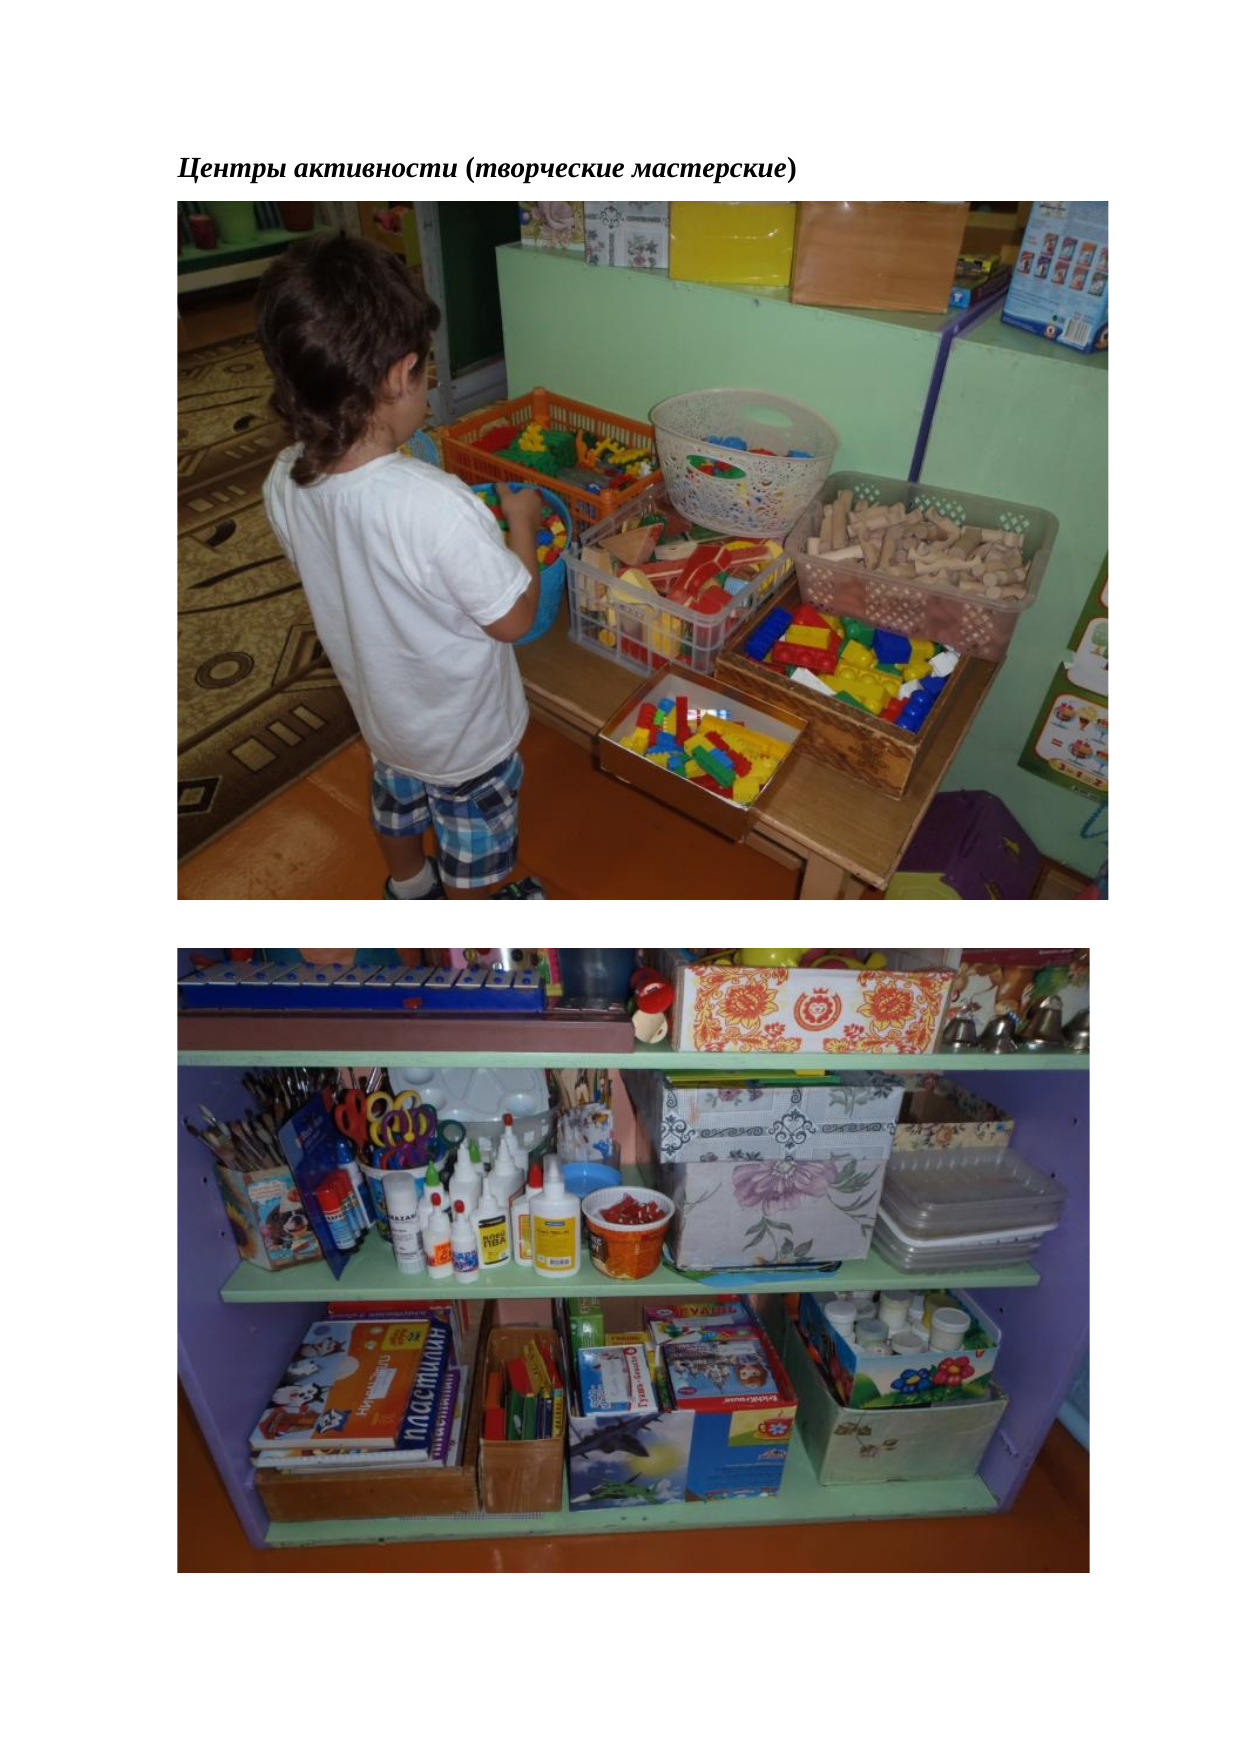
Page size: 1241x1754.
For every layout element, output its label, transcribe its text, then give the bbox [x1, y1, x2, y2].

picture [177, 948, 1090, 1573]
picture [177, 201, 1109, 900]
text Центры активности (творческие мастерские) [177, 150, 1152, 184]
